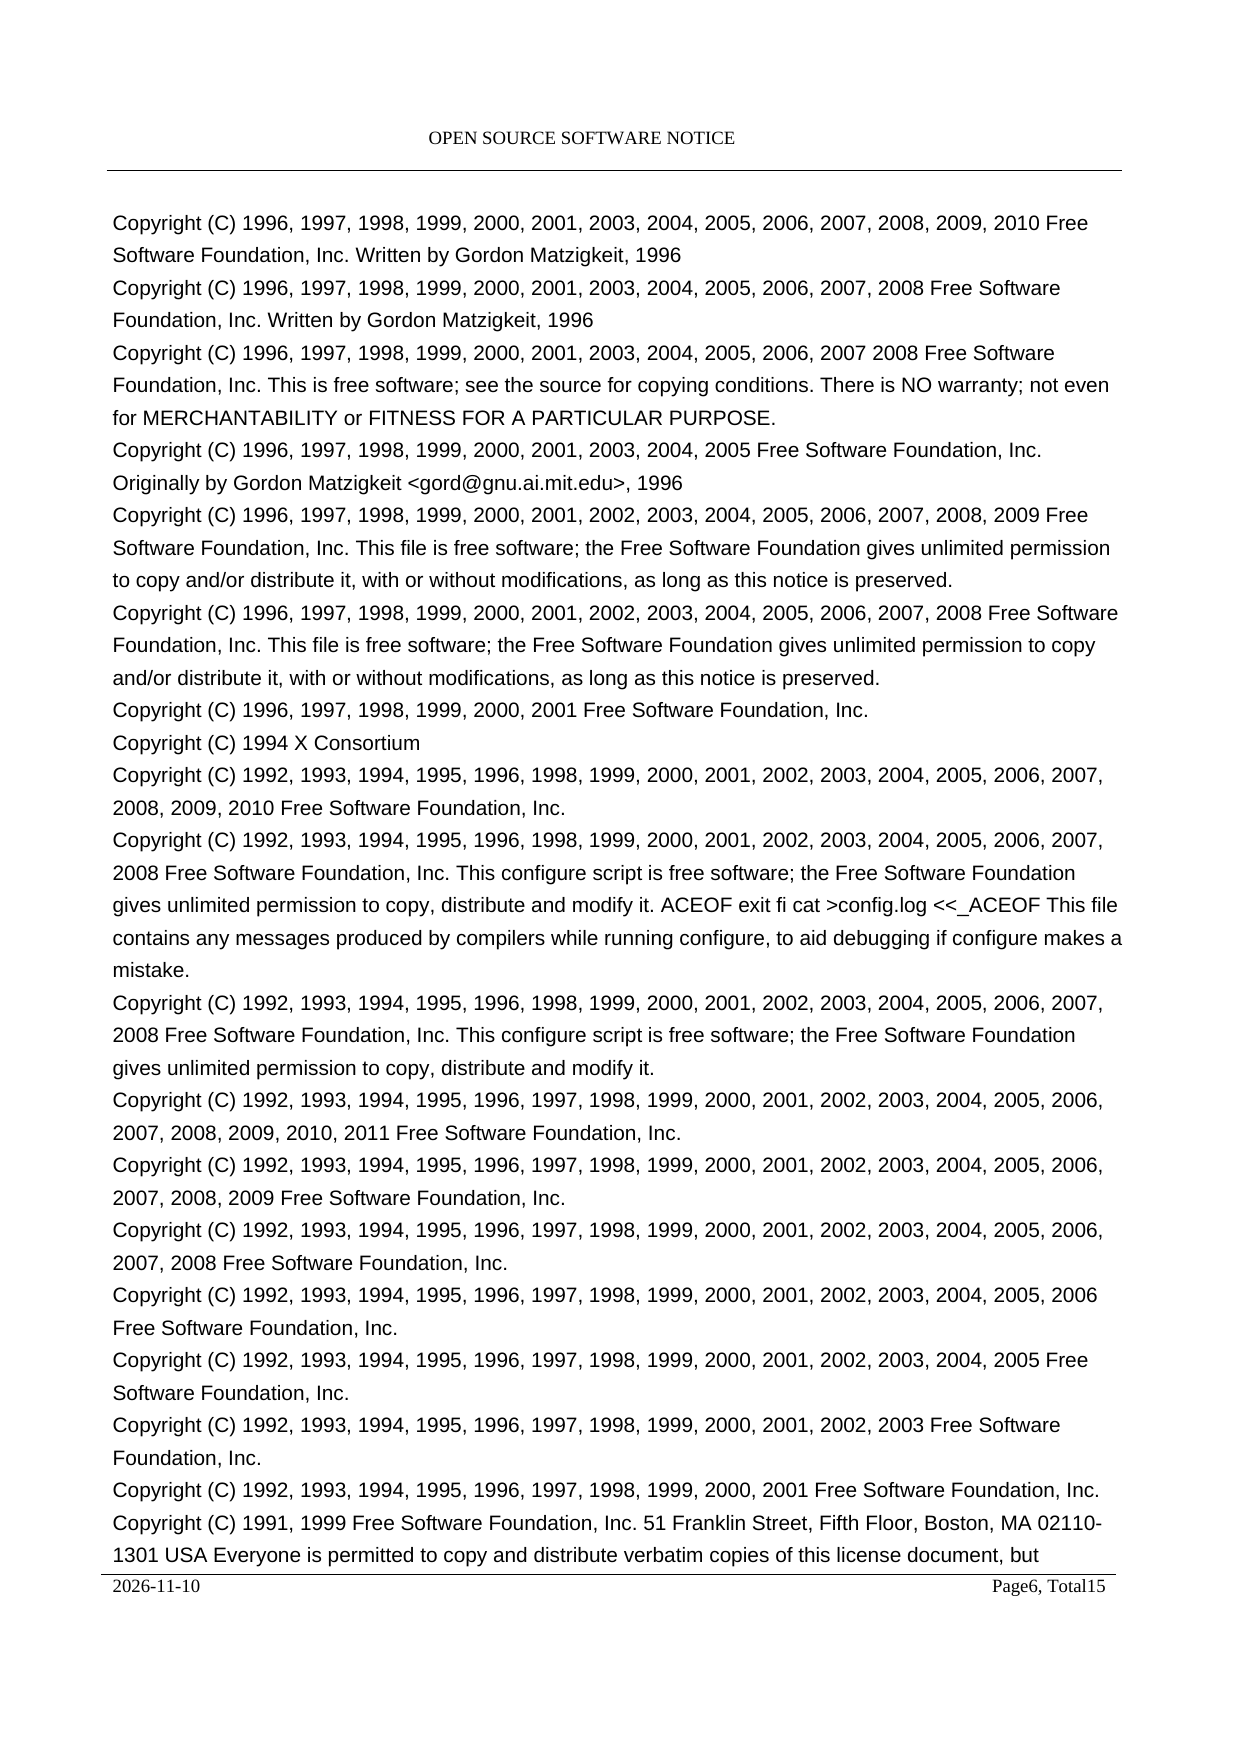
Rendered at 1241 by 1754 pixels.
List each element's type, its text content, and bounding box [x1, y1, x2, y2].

text Copyright (C) 1992, 1993, 1994, 1995, 1996, 1997, 1998, 1999, 2000, 2001, 2002, 2003, 2004, 2005, 2006 Free Software Foundation, Inc. [112, 1279, 1128, 1344]
text Copyright (C) 1996, 1997, 1998, 1999, 2000, 2001, 2003, 2004, 2005, 2006, 2007, 2008, 2009, 2010 Free Software Foundation, Inc. Written by Gordon Matzigkeit, 1996 [112, 206, 1128, 271]
text Copyright (C) 1992, 1993, 1994, 1995, 1996, 1998, 1999, 2000, 2001, 2002, 2003, 2004, 2005, 2006, 2007, 2008, 2009, 2010 Free Software Foundation, Inc. [112, 759, 1128, 824]
text Copyright (C) 1992, 1993, 1994, 1995, 1996, 1998, 1999, 2000, 2001, 2002, 2003, 2004, 2005, 2006, 2007, 2008 Free Software Foundation, Inc. This configure script is free software; the Free Software Foundation gives unlimited permission to copy, distribute and modify it. [112, 986, 1128, 1084]
text Copyright (C) 1994 X Consortium [112, 726, 1128, 759]
text Copyright (C) 1996, 1997, 1998, 1999, 2000, 2001, 2002, 2003, 2004, 2005, 2006, 2007, 2008, 2009 Free Software Foundation, Inc. This file is free software; the Free Software Foundation gives unlimited permission to copy and/or distribute it, with or without modifications, as long as this notice is preserved. [112, 499, 1128, 596]
text Copyright (C) 1992, 1993, 1994, 1995, 1996, 1997, 1998, 1999, 2000, 2001, 2002, 2003, 2004, 2005, 2006, 2007, 2008 Free Software Foundation, Inc. [112, 1214, 1128, 1279]
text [112, 1506, 1128, 1571]
text Copyright (C) 1992, 1993, 1994, 1995, 1996, 1998, 1999, 2000, 2001, 2002, 2003, 2004, 2005, 2006, 2007, 2008 Free Software Foundation, Inc. This configure script is free software; the Free Software Foundation gives unlimited permission to copy, distribute and modify it. ACEOF exit fi cat >config.log <<_ACEOF This file contains any messages produced by compilers while running configure, to aid debugging if configure makes a mistake. [112, 824, 1128, 986]
text Copyright (C) 1992, 1993, 1994, 1995, 1996, 1997, 1998, 1999, 2000, 2001, 2002, 2003, 2004, 2005, 2006, 2007, 2008, 2009 Free Software Foundation, Inc. [112, 1149, 1128, 1214]
text Copyright (C) 1996, 1997, 1998, 1999, 2000, 2001 Free Software Foundation, Inc. [112, 694, 1128, 726]
text Copyright (C) 1992, 1993, 1994, 1995, 1996, 1997, 1998, 1999, 2000, 2001, 2002, 2003, 2004, 2005 Free Software Foundation, Inc. [112, 1344, 1128, 1409]
text Copyright (C) 1992, 1993, 1994, 1995, 1996, 1997, 1998, 1999, 2000, 2001 Free Software Foundation, Inc. [112, 1474, 1128, 1506]
text Copyright (C) 1992, 1993, 1994, 1995, 1996, 1997, 1998, 1999, 2000, 2001, 2002, 2003, 2004, 2005, 2006, 2007, 2008, 2009, 2010, 2011 Free Software Foundation, Inc. [112, 1084, 1128, 1149]
text Copyright (C) 1996, 1997, 1998, 1999, 2000, 2001, 2003, 2004, 2005, 2006, 2007 2008 Free Software Foundation, Inc. This is free software; see the source for copying conditions. There is NO warranty; not even for MERCHANTABILITY or FITNESS FOR A PARTICULAR PURPOSE. [112, 336, 1128, 434]
text Copyright (C) 1996, 1997, 1998, 1999, 2000, 2001, 2002, 2003, 2004, 2005, 2006, 2007, 2008 Free Software Foundation, Inc. This file is free software; the Free Software Foundation gives unlimited permission to copy and/or distribute it, with or without modifications, as long as this notice is preserved. [112, 596, 1128, 694]
text Copyright (C) 1992, 1993, 1994, 1995, 1996, 1997, 1998, 1999, 2000, 2001, 2002, 2003 Free Software Foundation, Inc. [112, 1409, 1128, 1474]
text Copyright (C) 1996, 1997, 1998, 1999, 2000, 2001, 2003, 2004, 2005 Free Software Foundation, Inc. Originally by Gordon Matzigkeit <gord@gnu.ai.mit.edu>, 1996 [112, 434, 1128, 499]
text Copyright (C) 1996, 1997, 1998, 1999, 2000, 2001, 2003, 2004, 2005, 2006, 2007, 2008 Free Software Foundation, Inc. Written by Gordon Matzigkeit, 1996 [112, 271, 1128, 336]
